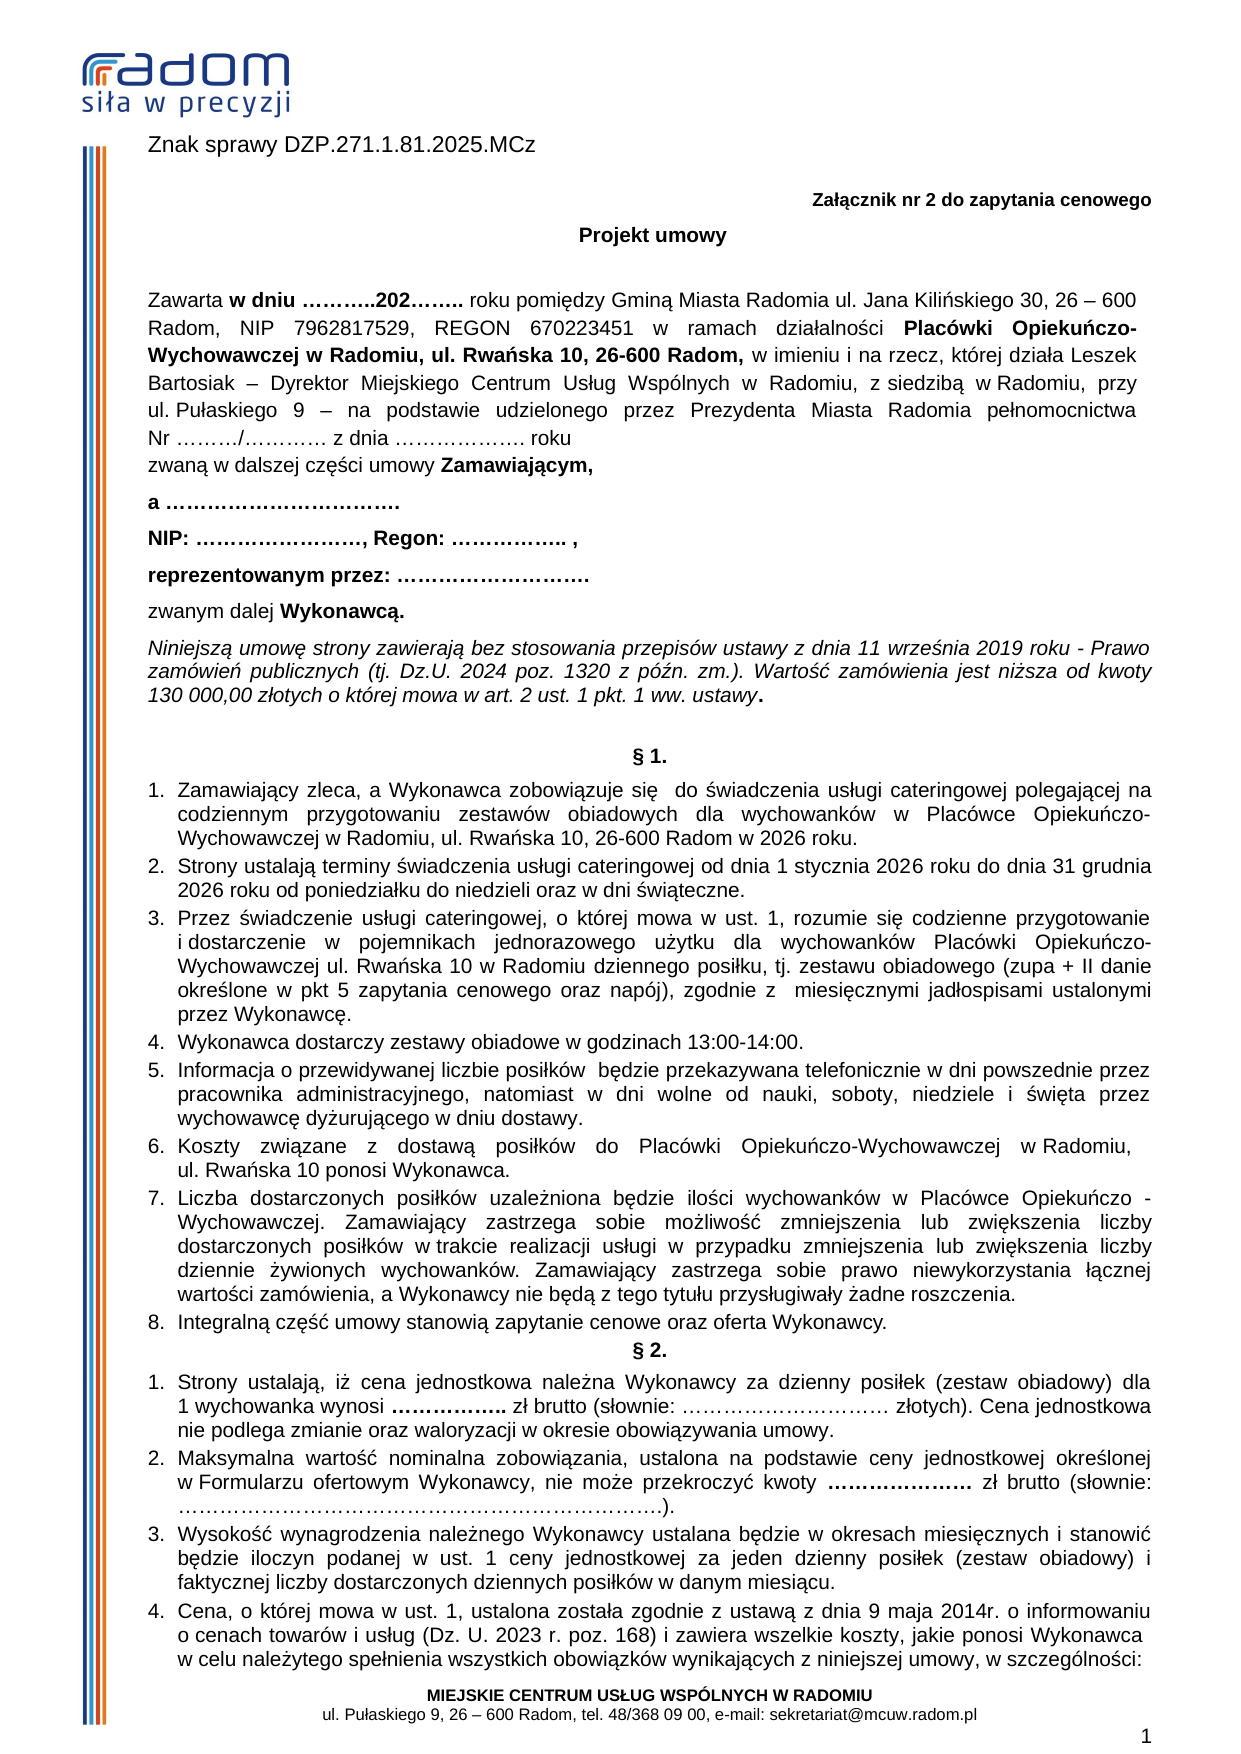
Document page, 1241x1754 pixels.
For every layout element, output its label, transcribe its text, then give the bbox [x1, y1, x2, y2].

list Przez świadczenie usługi cateringowej, o której mowa w ust. 1, rozumie się codzienne przygotowanie i dostarczenie w pojemnikach jednorazowego użytku dla wychowanków Placówki Opiekuńczo- Wychowawczej ul. Rwańska 10 w Radomiu dziennego posiłku, tj. zestawu obiadowego (zupa + II danie określone w pkt 5 zapytania cenowego oraz napój), zgodnie z miesięcznymi jadłospisami ustalonymi przez Wykonawcę. [148, 906, 1152, 1025]
list Informacja o przewidywanej liczbie posiłków będzie przekazywana telefonicznie w dni powszednie przez pracownika administracyjnego, natomiast w dni wolne od nauki, soboty, niedziele i święta przez wychowawcę dyżurującego w dniu dostawy. [148, 1058, 1152, 1129]
list Maksymalna wartość nominalna zobowiązania, ustalona na podstawie ceny jednostkowej określonej w Formularzu ofertowym Wykonawcy, nie może przekroczyć kwoty ………………… zł brutto (słownie: …………………………………………………………….). [148, 1446, 1152, 1517]
list Cena, o której mowa w ust. 1, ustalona została zgodnie z ustawą z dnia 9 maja 2014r. o informowaniu o cenach towarów i usług (Dz. U. 2023 r. poz. 168) i zawiera wszelkie koszty, jakie ponosi Wykonawca w celu należytego spełnienia wszystkich obowiązków wynikających z niniejszej umowy, w szczególności: [148, 1599, 1152, 1671]
text NIP: ……………………, Regon: …………….. , [148, 526, 1152, 550]
list Zamawiający zleca, a Wykonawca zobowiązuje się do świadczenia usługi cateringowej polegającej na codziennym przygotowaniu zestawów obiadowych dla wychowanków w Placówce Opiekuńczo- Wychowawczej w Radomiu, ul. Rwańska 10, 26-600 Radom w 2026 roku. [148, 777, 1152, 849]
text zwanym dalej Wykonawcą. [148, 599, 1152, 623]
picture [11, 0, 1241, 1725]
text reprezentowanym przez: ………………………. [148, 562, 1152, 586]
list Wykonawca dostarczy zestawy obiadowe w godzinach 13:00-14:00. [148, 1029, 1152, 1053]
text zwaną w dalszej części umowy Zamawiającym, [148, 453, 1152, 477]
list Strony ustalają, iż cena jednostkowa należna Wykonawcy za dzienny posiłek (zestaw obiadowy) dla 1 wychowanka wynosi …………….. zł brutto (słownie: ………………………… złotych). Cena jednostkowa nie podlega zmianie oraz waloryzacji w okresie obowiązywania umowy. [148, 1369, 1152, 1441]
list Strony ustalają terminy świadczenia usługi cateringowej od dnia 1 stycznia 2026 roku do dnia 31 grudnia 2026 roku od poniedziałku do niedzieli oraz w dni świąteczne. [148, 853, 1152, 901]
text Niniejszą umowę strony zawierają bez stosowania przepisów ustawy z dnia 11 września 2019 roku - Prawo zamówień publicznych (tj. Dz.U. 2024 poz. 1320 z późn. zm.). Wartość zamówienia jest niższa od kwoty 130 000,00 złotych o której mowa w art. 2 ust. 1 pkt. 1 ww. ustawy. [148, 635, 1152, 707]
list Liczba dostarczonych posiłków uzależniona będzie ilości wychowanków w Placówce Opiekuńczo -Wychowawczej. Zamawiający zastrzega sobie możliwość zmniejszenia lub zwiększenia liczby dostarczonych posiłków w trakcie realizacji usługi w przypadku zmniejszenia lub zwiększenia liczby dziennie żywionych wychowanków. Zamawiający zastrzega sobie prawo niewykorzystania łącznej wartości zamówienia, a Wykonawcy nie będą z tego tytułu przysługiwały żadne roszczenia. [148, 1186, 1152, 1306]
text § 1. [148, 744, 1152, 768]
text Zawarta w dniu ………..202…….. roku pomiędzy Gminą Miasta Radomia ul. Jana Kilińskiego 30, 26 – 600 Radom, NIP 7962817529, REGON 670223451 w ramach działalności Placówki Opiekuńczo-Wychowawczej w Radomiu, ul. Rwańska 10, 26-600 Radom, w imieniu i na rzecz, której działa Leszek Bartosiak – Dyrektor Miejskiego Centrum Usług Wspólnych w Radomiu, z siedzibą w Radomiu, przy ul. Pułaskiego 9 – na podstawie udzielonego przez Prezydenta Miasta Radomia pełnomocnictwa Nr ………/………… z dnia ………………. roku [148, 288, 1137, 449]
text Załącznik nr 2 do zapytania cenowego [738, 189, 1152, 211]
text § 2. [148, 1338, 1152, 1362]
list Wysokość wynagrodzenia należnego Wykonawcy ustalana będzie w okresach miesięcznych i stanowić będzie iloczyn podanej w ust. 1 ceny jednostkowej za jeden dzienny posiłek (zestaw obiadowy) i faktycznej liczby dostarczonych dziennych posiłków w danym miesiącu. [148, 1522, 1152, 1593]
list Koszty związane z dostawą posiłków do Placówki Opiekuńczo-Wychowawczej w Radomiu, ul. Rwańska 10 ponosi Wykonawca. [148, 1134, 1152, 1182]
text a ……………………………. [148, 489, 1152, 513]
text Projekt umowy [148, 223, 1152, 247]
list Integralną część umowy stanowią zapytanie cenowe oraz oferta Wykonawcy. [148, 1310, 1152, 1334]
